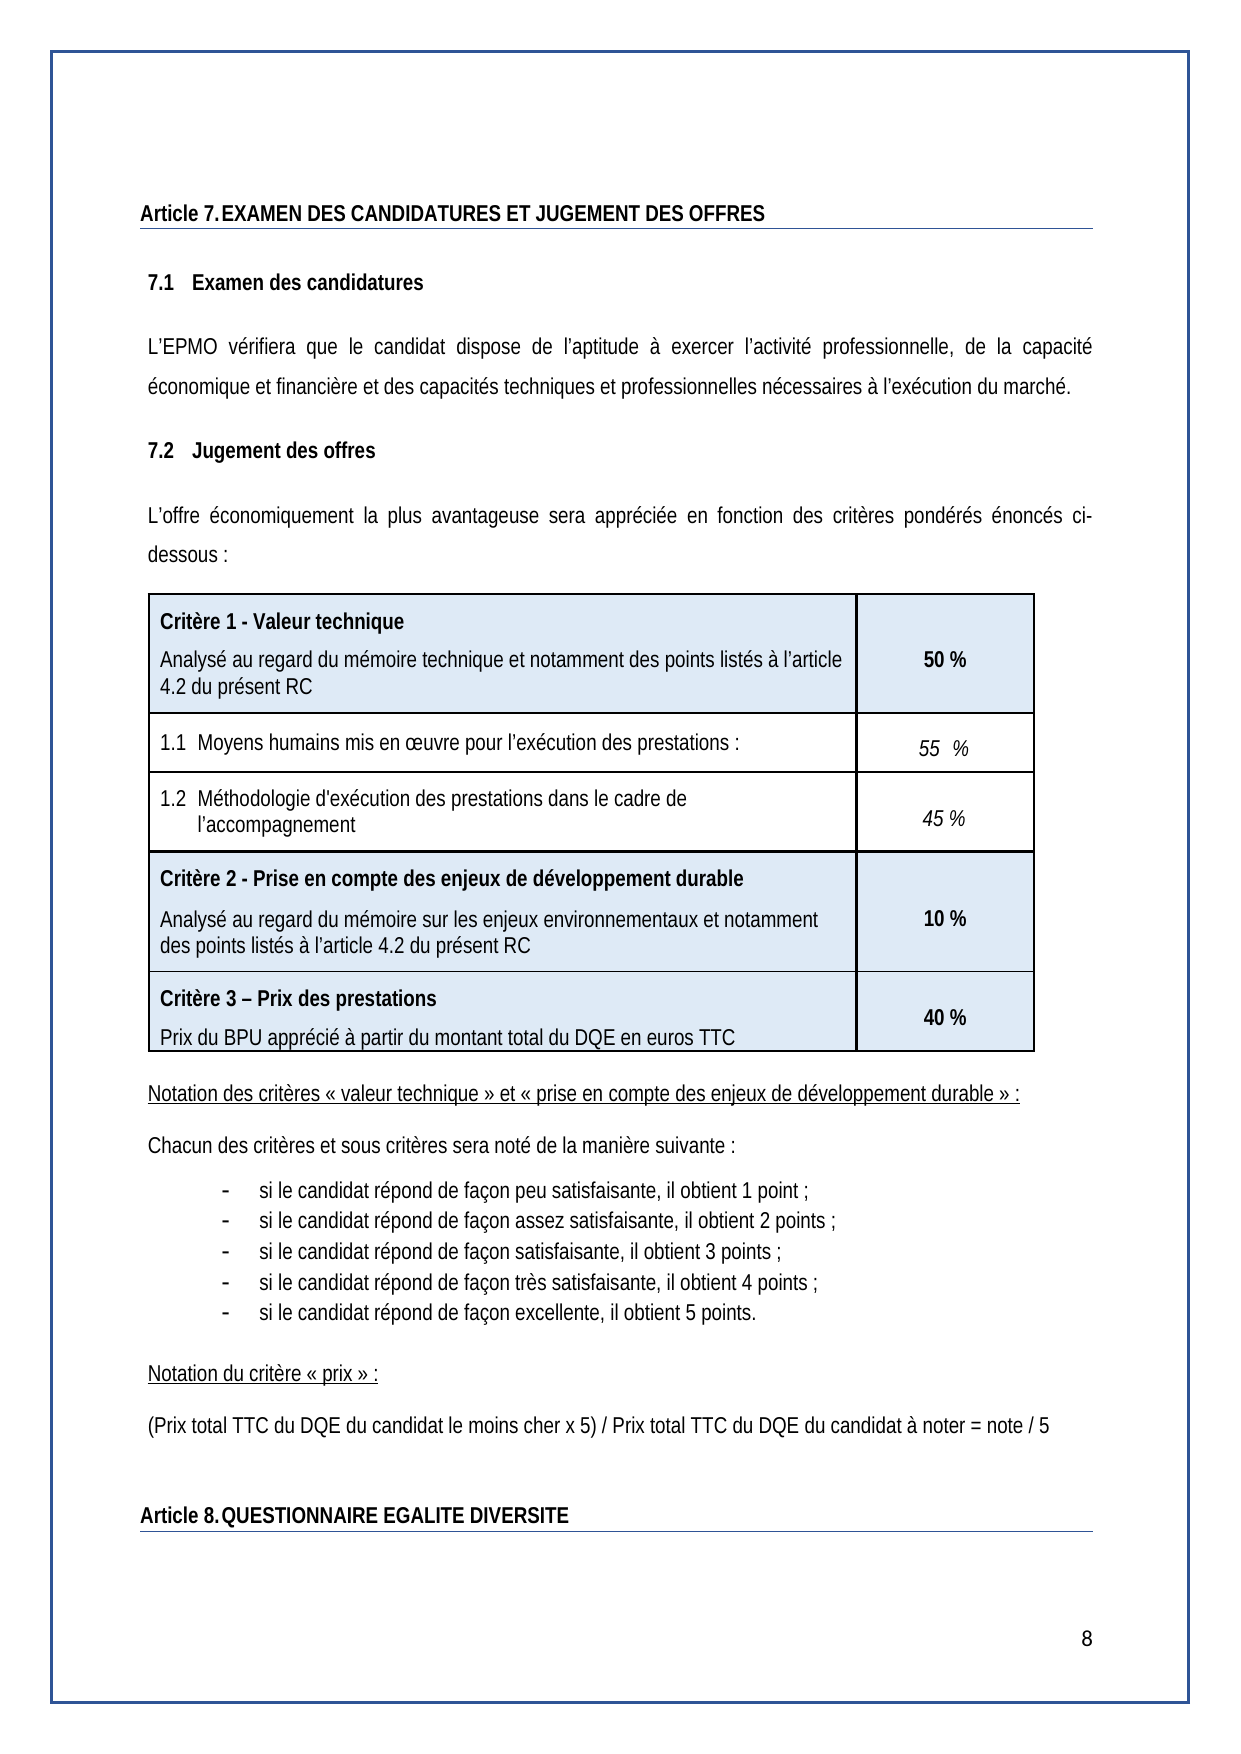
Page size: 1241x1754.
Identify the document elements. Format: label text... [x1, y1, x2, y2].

list si le candidat répond de façon assez satisfaisante, il obtient 2 points ; [222, 1207, 1093, 1234]
list QUESTIONNAIRE EGALITE DIVERSITE [140, 1502, 1093, 1531]
list si le candidat répond de façon peu satisfaisante, il obtient 1 point ; [222, 1177, 1093, 1203]
table_header 50 % [858, 595, 1033, 712]
table_cell 40 % [858, 972, 1033, 1050]
table_cell Critère 3 – Prix des prestations Prix du BPU apprécié à partir du montant total du DQE en euros TTC [150, 972, 855, 1050]
list EXAMEN DES CANDIDATURES ET JUGEMENT DES OFFRES [140, 199, 1093, 228]
subtitle Notation du critère « prix » : [148, 1360, 1093, 1386]
table_cell 10 % [858, 853, 1033, 971]
table_cell Méthodologie d'exécution des prestations dans le cadre de l’accompagnement [150, 773, 855, 850]
text L’EPMO vérifiera que le candidat dispose de l’aptitude à exercer l’activité professionnelle, de la capacité économique et financière et des capacités techniques et professionnelles nécessaires à l’exécution du marché. [148, 333, 1093, 399]
list Examen des candidatures [148, 269, 1093, 295]
table_cell 55 % [858, 714, 1033, 771]
list si le candidat répond de façon très satisfaisante, il obtient 4 points ; [222, 1268, 1093, 1295]
table_cell Moyens humains mis en œuvre pour l’exécution des prestations : [150, 714, 855, 771]
table_header Critère 1 - Valeur technique Analysé au regard du mémoire technique et notamment des points listés à l’article 4.2 du présent RC [150, 595, 855, 712]
text (Prix total TTC du DQE du candidat le moins cher x 5) / Prix total TTC du DQE du candidat à noter = note / 5 [148, 1412, 1093, 1438]
text L’offre économiquement la plus avantageuse sera appréciée en fonction des critères pondérés énoncés ci-dessous : [148, 502, 1093, 567]
text Chacun des critères et sous critères sera noté de la manière suivante : [148, 1132, 1093, 1158]
table_cell Critère 2 - Prise en compte des enjeux de développement durable Analysé au regard du mémoire sur les enjeux environnementaux et notamment des points listés à l’article 4.2 du présent RC [150, 853, 855, 971]
subtitle Notation des critères « valeur technique » et « prise en compte des enjeux de développement durable » : [148, 1080, 1093, 1106]
list Jugement des offres [148, 437, 1093, 463]
list si le candidat répond de façon satisfaisante, il obtient 3 points ; [222, 1238, 1093, 1264]
list si le candidat répond de façon excellente, il obtient 5 points. [222, 1299, 1093, 1325]
table_cell 45 % [858, 773, 1033, 850]
